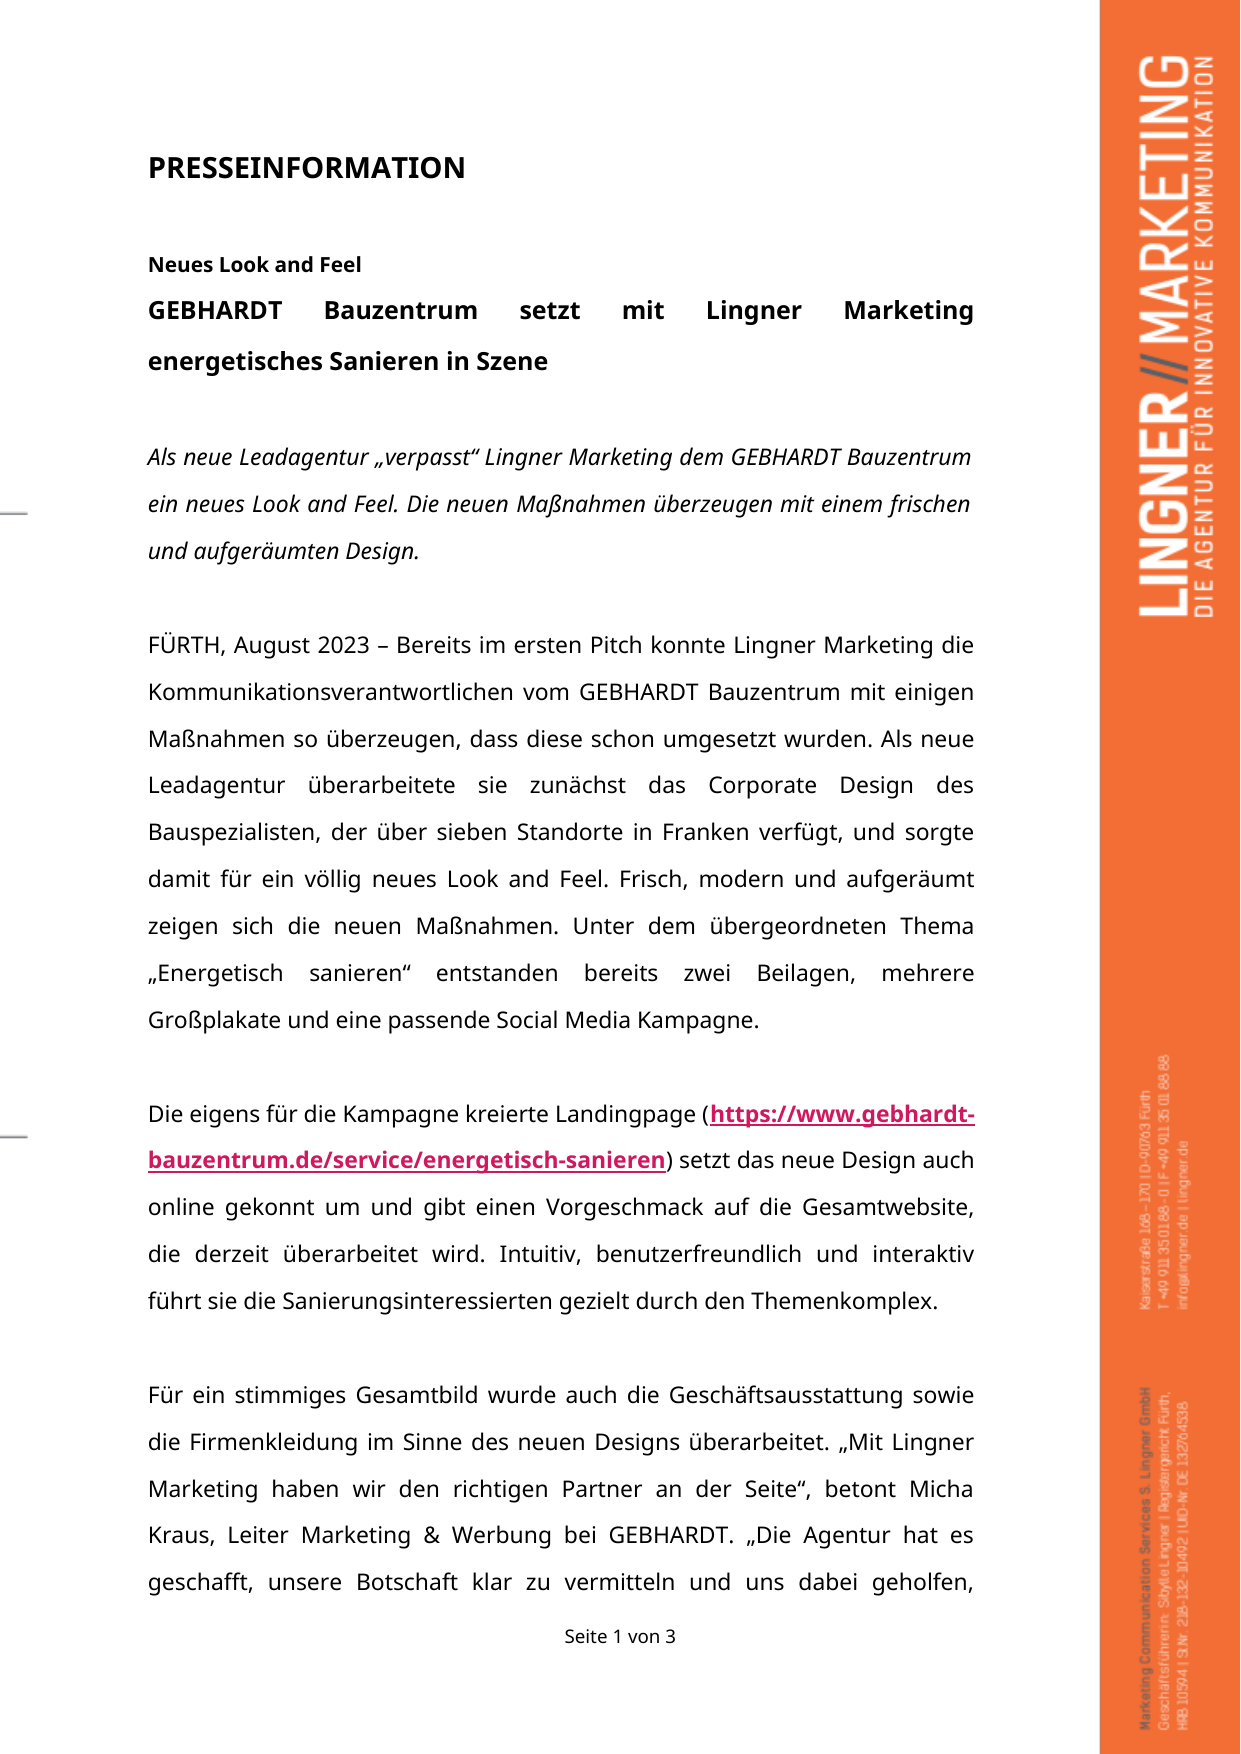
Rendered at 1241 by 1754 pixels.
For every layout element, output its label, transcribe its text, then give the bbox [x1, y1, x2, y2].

text PRESSEINFORMATION [148, 148, 975, 187]
text Als neue Leadagentur „verpasst“ Lingner Marketing dem GEBHARDT Bauzentrum ein neues Look and Feel. Die neuen Maßnahmen überzeugen mit einem frischen und aufgeräumten Design. [148, 441, 975, 566]
text FÜRTH, August 2023 – Bereits im ersten Pitch konnte Lingner Marketing die Kommunikationsverantwortlichen vom GEBHARDT Bauzentrum mit einigen Maßnahmen so überzeugen, dass diese schon umgesetzt wurden. Als neue Leadagentur überarbeitete sie zunächst das Corporate Design des Bauspezialisten, der über sieben Standorte in Franken verfügt, und sorgte damit für ein völlig neues Look and Feel. Frisch, modern und aufgeräumt zeigen sich die neuen Maßnahmen. Unter dem übergeordneten Thema „Energetisch sanieren“ entstanden bereits zwei Beilagen, mehrere Großplakate und eine passende Social Media Kampagne. [148, 629, 975, 1035]
text GEBHARDT Bauzentrum setzt mit Lingner Marketing energetisches Sanieren in Szene [148, 292, 975, 377]
text Neues Look and Feel [148, 250, 975, 278]
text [148, 1379, 975, 1598]
text Die eigens für die Kampagne kreierte Landingpage (https://www.gebhardt-bauzentrum.de/service/energetisch-sanieren) setzt das neue Design auch online gekonnt um und gibt einen Vorgeschmack auf die Gesamtwebsite, die derzeit überarbeitet wird. Intuitiv, benutzerfreundlich und interaktiv führt sie die Sanierungsinteressierten gezielt durch den Themenkomplex. [148, 1098, 975, 1316]
